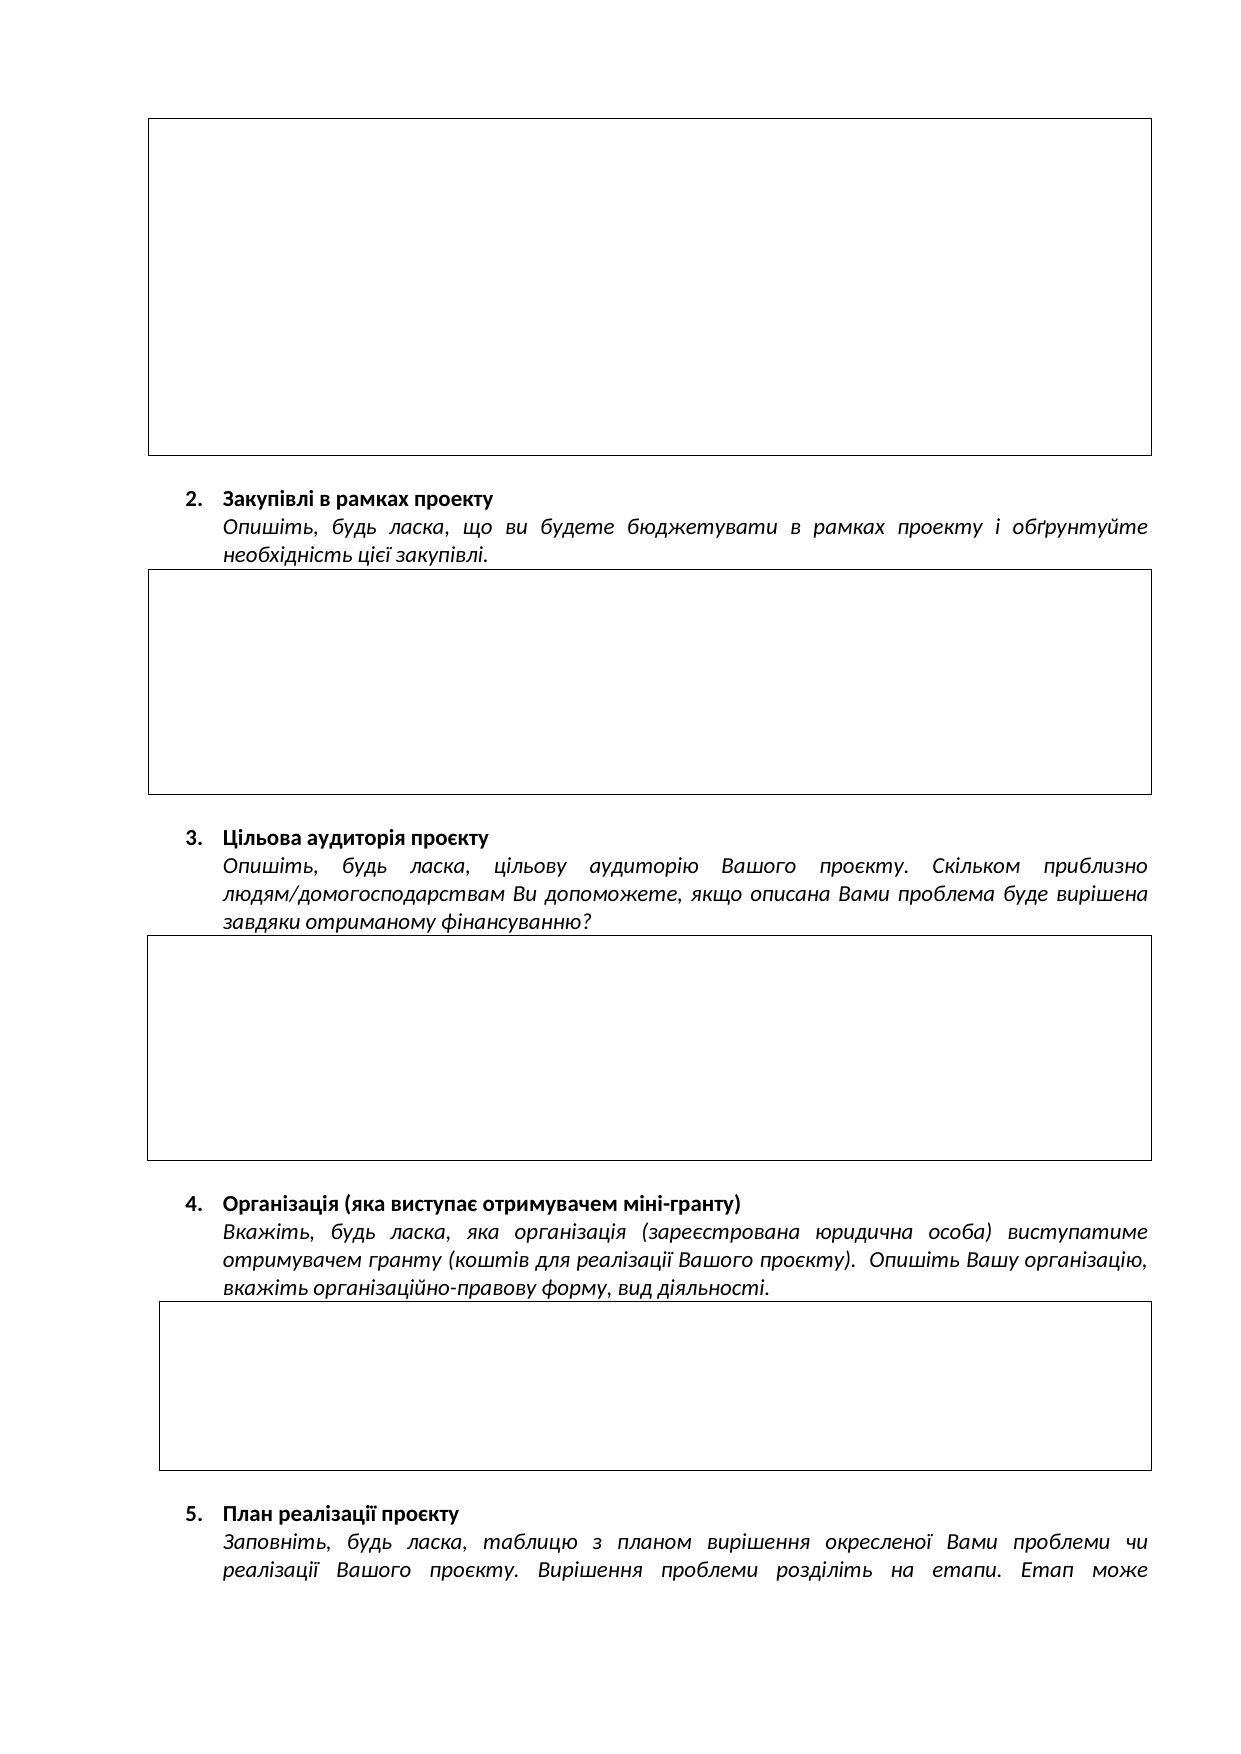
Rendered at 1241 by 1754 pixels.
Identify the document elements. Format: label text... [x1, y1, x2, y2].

list Цільова аудиторія проєкту [185, 823, 1152, 851]
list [223, 1527, 1152, 1583]
table_header [160, 1302, 1151, 1470]
table_header [149, 119, 1151, 455]
table_header [148, 936, 1151, 1160]
list Організація (яка виступає отримувачем міні-гранту) [185, 1189, 1152, 1217]
list Вкажіть, будь ласка, яка організація (зареєстрована юридична особа) виступатиме отримувачем гранту (коштів для реалізації Вашого проєкту). Опишіть Вашу організацію, вкажіть організаційно-правову форму, вид діяльності. [223, 1217, 1152, 1301]
list Опишіть, будь ласка, цільову аудиторію Вашого проєкту. Скільком приблизно людям/домогосподарствам Ви допоможете, якщо описана Вами проблема буде вирішена завдяки отриманому фінансуванню? [223, 851, 1152, 935]
list План реалізації проєкту [185, 1499, 1152, 1527]
table_header [149, 570, 1151, 794]
list Опишіть, будь ласка, що ви будете бюджетувати в рамках проекту і обґрунтуйте необхідність цієї закупівлі. [223, 512, 1152, 568]
list Закупівлі в рамках проекту [185, 484, 1152, 512]
